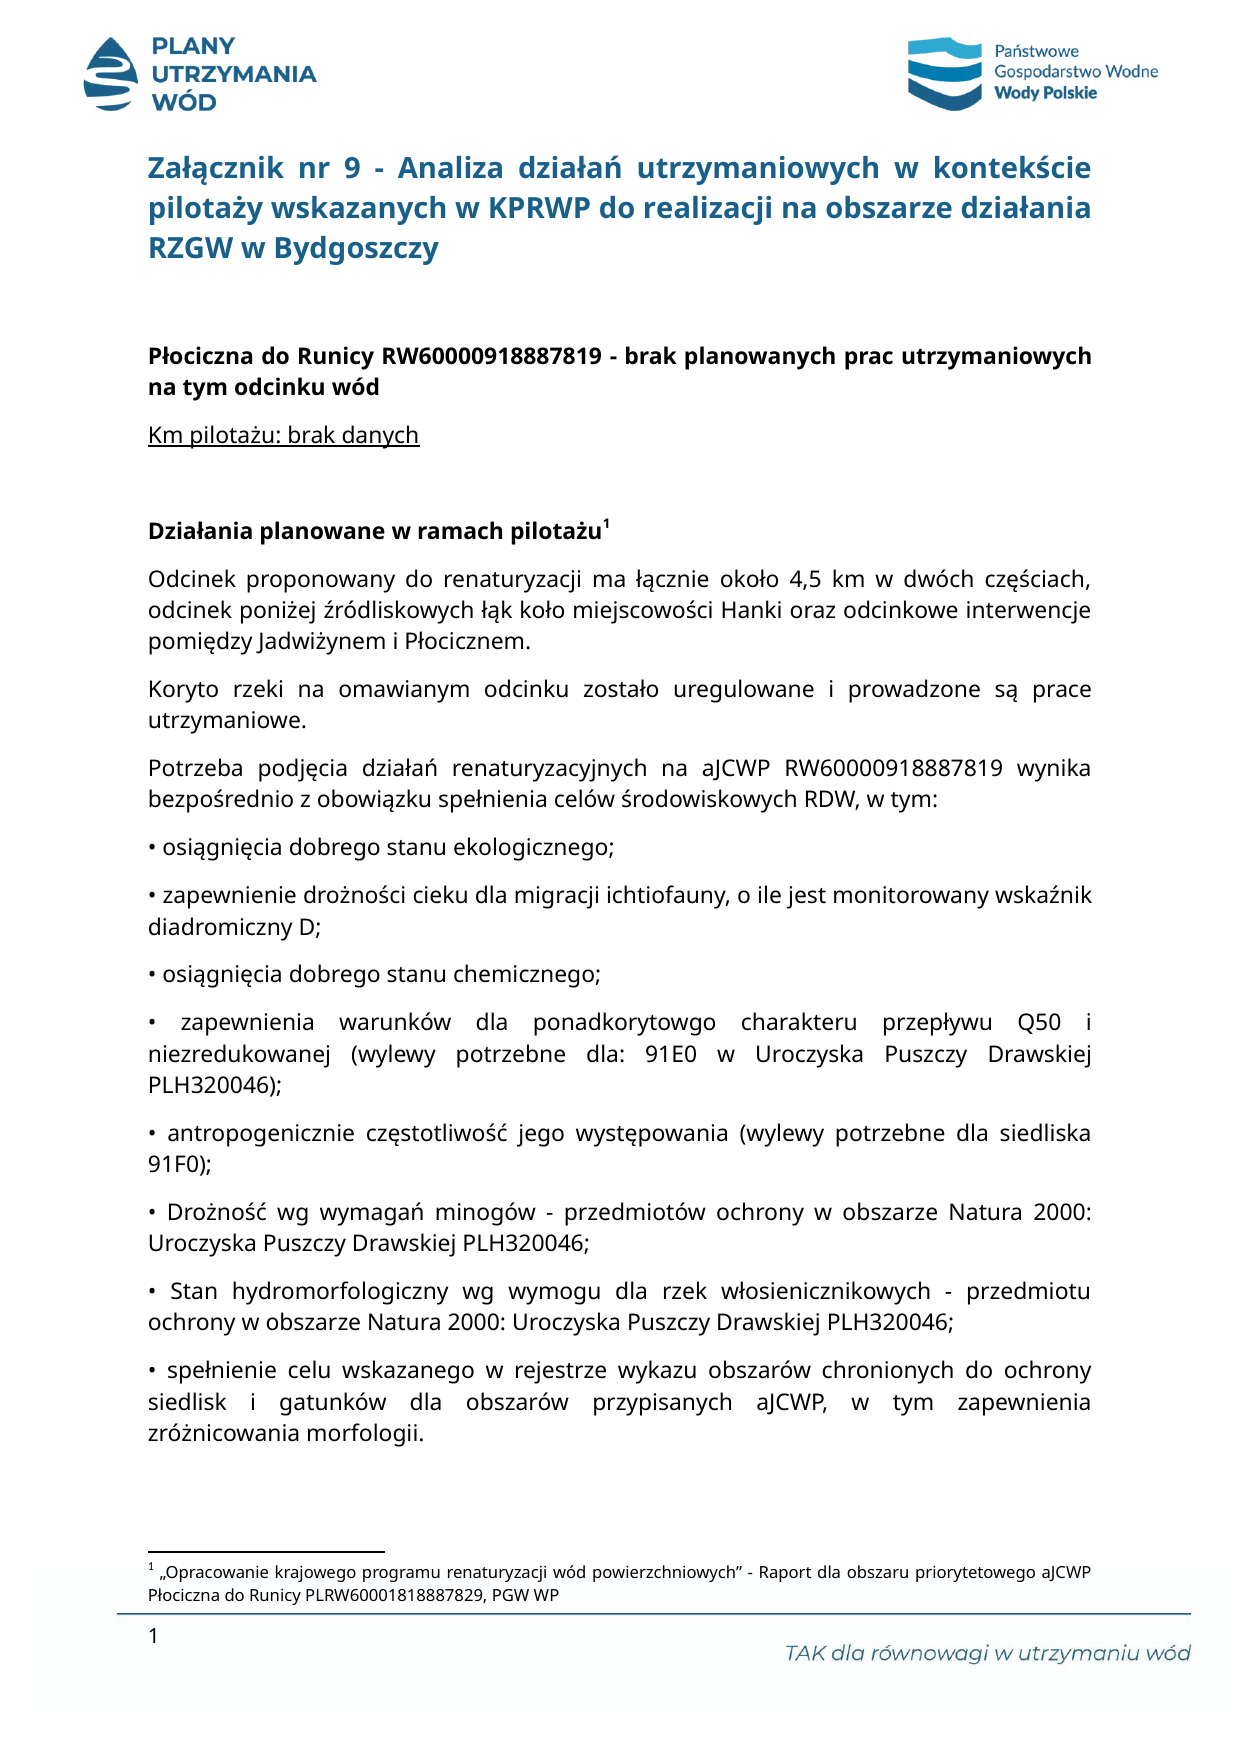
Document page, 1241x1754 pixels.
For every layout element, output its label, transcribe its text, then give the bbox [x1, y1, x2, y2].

text Płociczna do Runicy RW60000918887819 - brak planowanych prac utrzymaniowych na tym odcinku wód [148, 340, 1093, 402]
text • antropogenicznie częstotliwość jego występowania (wylewy potrzebne dla siedliska 91F0); [148, 1117, 1093, 1179]
picture [0, 0, 1241, 149]
text • Stan hydromorfologiczny wg wymogu dla rzek włosienicznikowych - przedmiotu ochrony w obszarze Natura 2000: Uroczyska Puszczy Drawskiej PLH320046; [148, 1275, 1093, 1338]
text Koryto rzeki na omawianym odcinku zostało uregulowane i prowadzone są prace utrzymaniowe. [148, 673, 1093, 736]
text Działania planowane w ramach pilotażu [148, 515, 1093, 546]
text Załącznik nr 9 - Analiza działań utrzymaniowych w kontekście pilotaży wskazanych w KPRWP do realizacji na obszarze działania RZGW w Bydgoszczy [148, 148, 1093, 267]
text • spełnienie celu wskazanego w rejestrze wykazu obszarów chronionych do ochrony siedlisk i gatunków dla obszarów przypisanych aJCWP, w tym zapewnienia zróżnicowania morfologii. [148, 1354, 1093, 1448]
text • Drożność wg wymagań minogów - przedmiotów ochrony w obszarze Natura 2000: Uroczyska Puszczy Drawskiej PLH320046; [148, 1196, 1093, 1258]
text Potrzeba podjęcia działań renaturyzacyjnych na aJCWP RW60000918887819 wynika bezpośrednio z obowiązku spełnienia celów środowiskowych RDW, w tym: [148, 752, 1093, 815]
text • osiągnięcia dobrego stanu ekologicznego; [148, 831, 1093, 863]
text Km pilotażu: brak danych [148, 419, 1093, 450]
text • osiągnięcia dobrego stanu chemicznego; [148, 958, 1093, 990]
text Odcinek proponowany do renaturyzacji ma łącznie około 4,5 km w dwóch częściach, odcinek poniżej źródliskowych łąk koło miejscowości Hanki oraz odcinkowe interwencje pomiędzy Jadwiżynem i Płocicznem. [148, 563, 1093, 656]
text • zapewnienie drożności cieku dla migracji ichtiofauny, o ile jest monitorowany wskaźnik diadromiczny D; [148, 879, 1093, 942]
text • zapewnienia warunków dla ponadkorytowgo charakteru przepływu Q50 i niezredukowanej (wylewy potrzebne dla: 91E0 w Uroczyska Puszczy Drawskiej PLH320046); [148, 1006, 1093, 1100]
picture [33, 1564, 1241, 1715]
